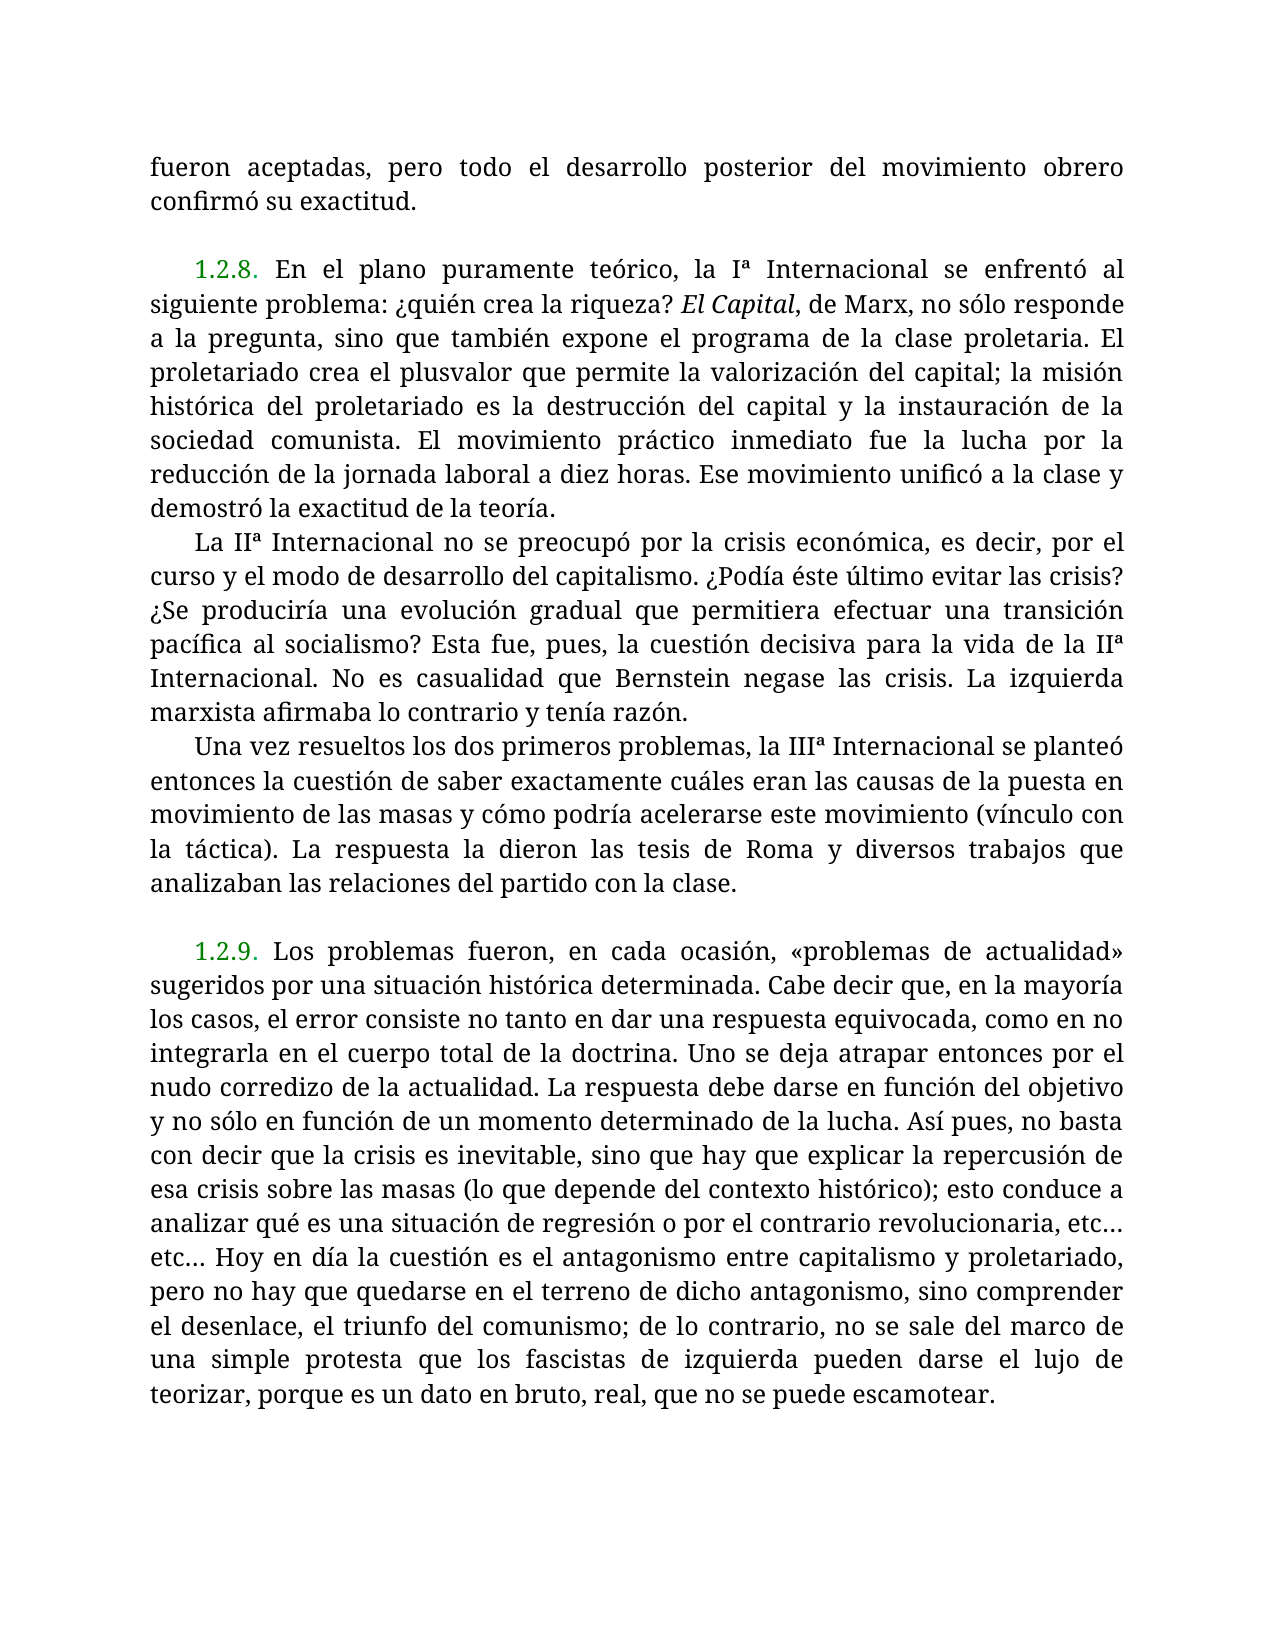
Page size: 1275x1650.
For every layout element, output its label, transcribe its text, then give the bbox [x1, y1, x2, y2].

text 1.2.8. En el plano puramente teórico, la Ιª Internacional se enfrentó al siguiente problema: ¿quién crea la riqueza? El Capital, de Marx, no sólo responde a la pregunta, sino que también expone el programa de la clase proletaria. El proletariado crea el plusvalor que permite la valorización del capital; la misión histórica del proletariado es la destrucción del capital y la instauración de la sociedad comunista. El movimiento práctico inmediato fue la lucha por la reducción de la jornada laboral a diez horas. Ese movimiento unificó a la clase y demostró la exactitud de la teoría. [150, 252, 1125, 525]
text La IIª Internacional no se preocupó por la crisis económica, es decir, por el curso y el modo de desarrollo del capitalismo. ¿Podía éste último evitar las crisis? ¿Se produciría una evolución gradual que permitiera efectuar una transición pacífica al socialismo? Esta fue, pues, la cuestión decisiva para la vida de la IIª Internacional. No es casualidad que Bernstein negase las crisis. La izquierda marxista afirmaba lo contrario y tenía razón. [150, 525, 1125, 729]
text Una vez resueltos los dos primeros problemas, la IIIª Internacional se planteó entonces la cuestión de saber exactamente cuáles eran las causas de la puesta en movimiento de las masas y cómo podría acelerarse este movimiento (vínculo con la táctica). La respuesta la dieron las tesis de Roma y diversos trabajos que analizaban las relaciones del partido con la clase. [150, 729, 1125, 899]
text 1.2.9. Los problemas fueron, en cada ocasión, «problemas de actualidad» sugeridos por una situación histórica determinada. Cabe decir que, en la mayoría los casos, el error consiste no tanto en dar una respuesta equivocada, como en no integrarla en el cuerpo total de la doctrina. Uno se deja atrapar entonces por el nudo corredizo de la actualidad. La respuesta debe darse en función del objetivo y no sólo en función de un momento determinado de la lucha. Así pues, no basta con decir que la crisis es inevitable, sino que hay que explicar la repercusión de esa crisis sobre las masas (lo que depende del contexto histórico); esto conduce a analizar qué es una situación de regresión ο por el contrario revolucionaria, etc… etc… Hoy en día la cuestión es el antagonismo entre capitalismo y proletariado, pero no hay que quedarse en el terreno de dicho antagonismo, sino comprender el desenlace, el triunfo del comunismo; de lo contrario, no se sale del marco de una simple protesta que los fascistas de izquierda pueden darse el lujo de teorizar, porque es un dato en bruto, real, que no se puede escamotear. [150, 933, 1125, 1410]
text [150, 150, 1125, 218]
